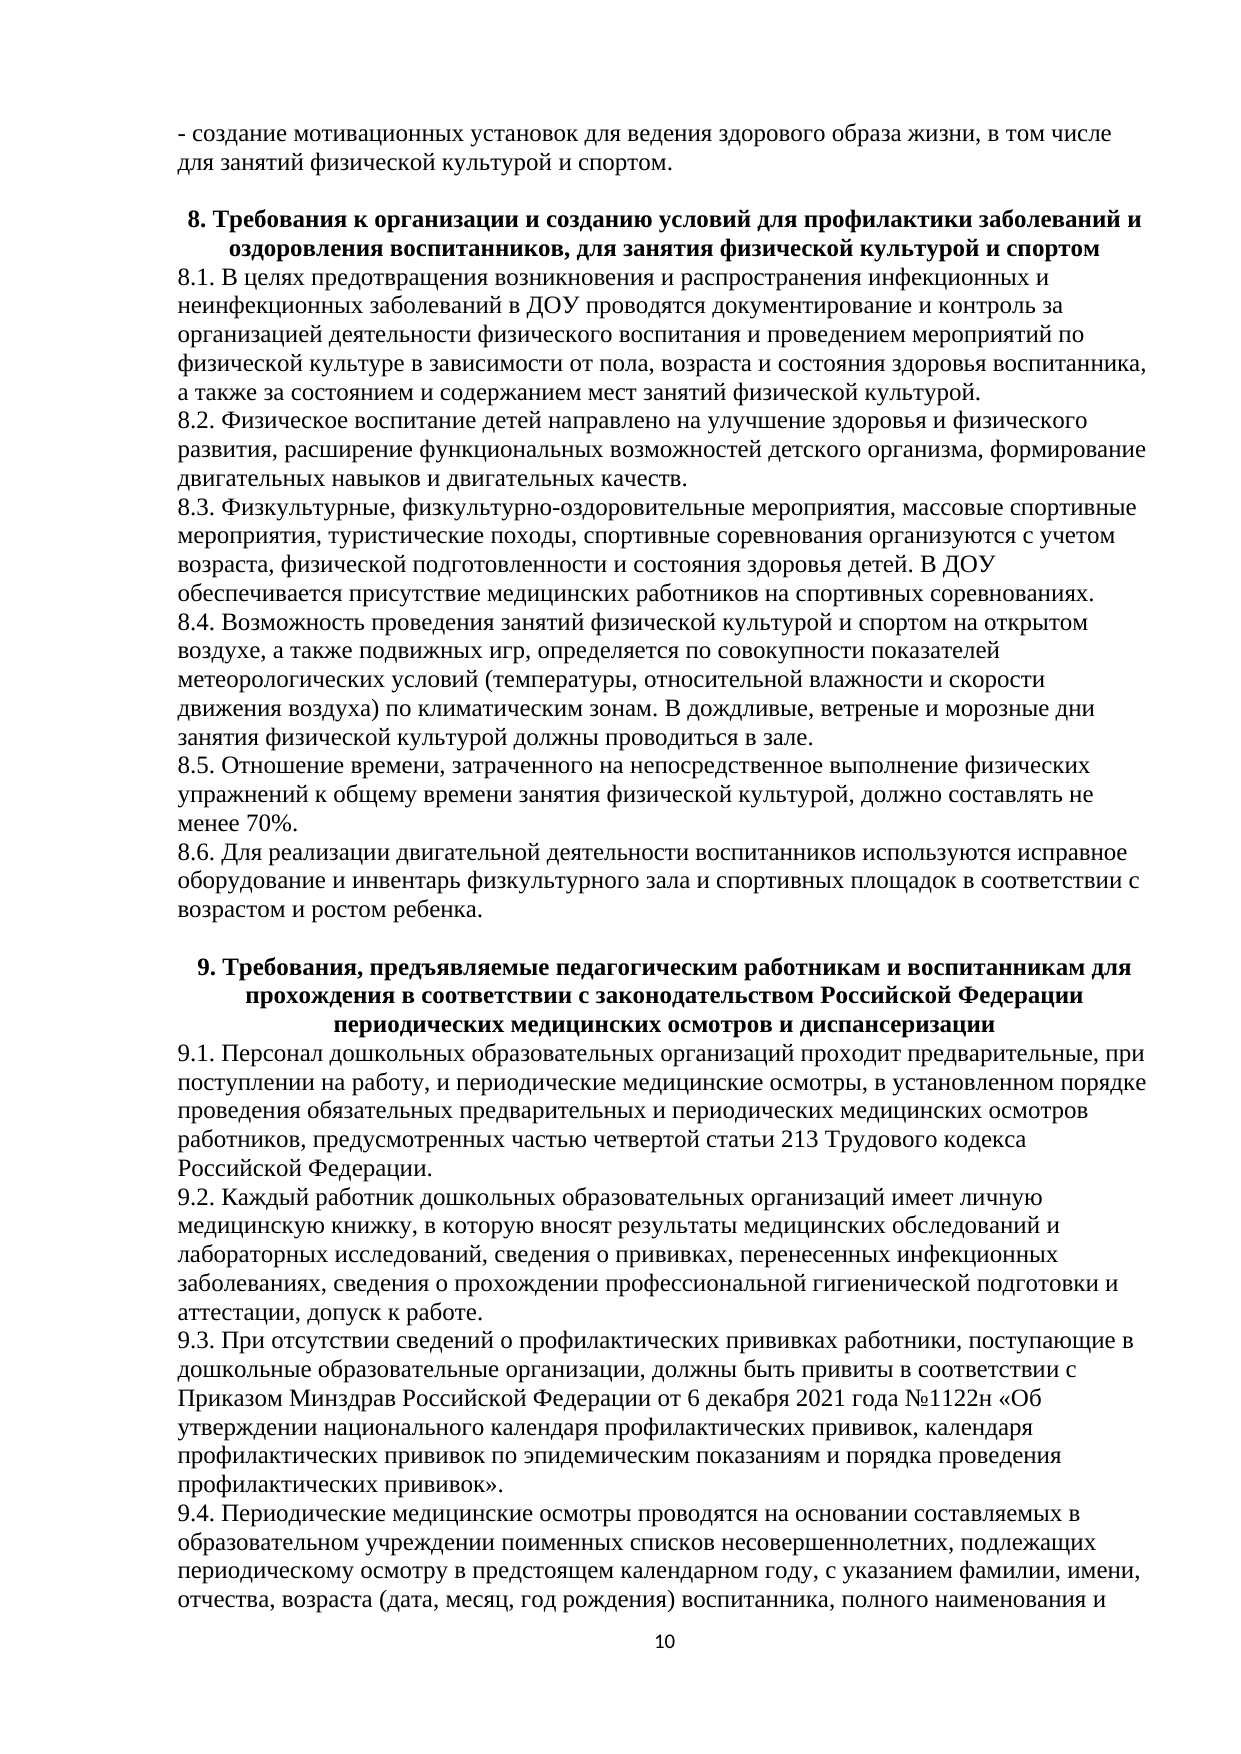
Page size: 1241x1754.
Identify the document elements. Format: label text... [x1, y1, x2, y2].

text 8. Требования к организации и созданию условий для профилактики заболеваний и оздоровления воспитанников, для занятия физической культурой и спортом [177, 204, 1152, 262]
text 8.4. Возможность проведения занятий физической культурой и спортом на открытом воздухе, а также подвижных игр, определяется по совокупности показателей метеорологических условий (температуры, относительной влажности и скорости движения воздуха) по климатическим зонам. В дождливые, ветреные и морозные дни занятия физической культурой должны проводиться в зале. 8.5. Отношение времени, затраченного на непосредственное выполнение физических упражнений к общему времени занятия физической культурой, должно составлять не менее 70%. 8.6. Для реализации двигательной деятельности воспитанников используются исправное оборудование и инвентарь физкультурного зала и спортивных площадок в соответствии с возрастом и ростом ребенка. [177, 607, 1152, 923]
text 8.1. В целях предотвращения возникновения и распространения инфекционных и неинфекционных заболеваний в ДОУ проводятся документирование и контроль за организацией деятельности физического воспитания и проведением мероприятий по физической культуре в зависимости от пола, возраста и состояния здоровья воспитанника, а также за состоянием и содержанием мест занятий физической культурой. 8.2. Физическое воспитание детей направлено на улучшение здоровья и физического развития, расширение функциональных возможностей детского организма, формирование двигательных навыков и двигательных качеств. 8.3. Физкультурные, физкультурно-оздоровительные мероприятия, массовые спортивные мероприятия, туристические походы, спортивные соревнования организуются с учетом возраста, физической подготовленности и состояния здоровья детей. В ДОУ обеспечивается присутствие медицинских работников на спортивных соревнованиях. [177, 262, 1152, 607]
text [177, 1038, 1152, 1613]
text 9. Требования, предъявляемые педагогическим работникам и воспитанникам для прохождения в соответствии с законодательством Российской Федерации периодических медицинских осмотров и диспансеризации [177, 952, 1152, 1038]
text - создание мотивационных установок для ведения здорового образа жизни, в том числе для занятий физической культурой и спортом. [177, 118, 1152, 176]
